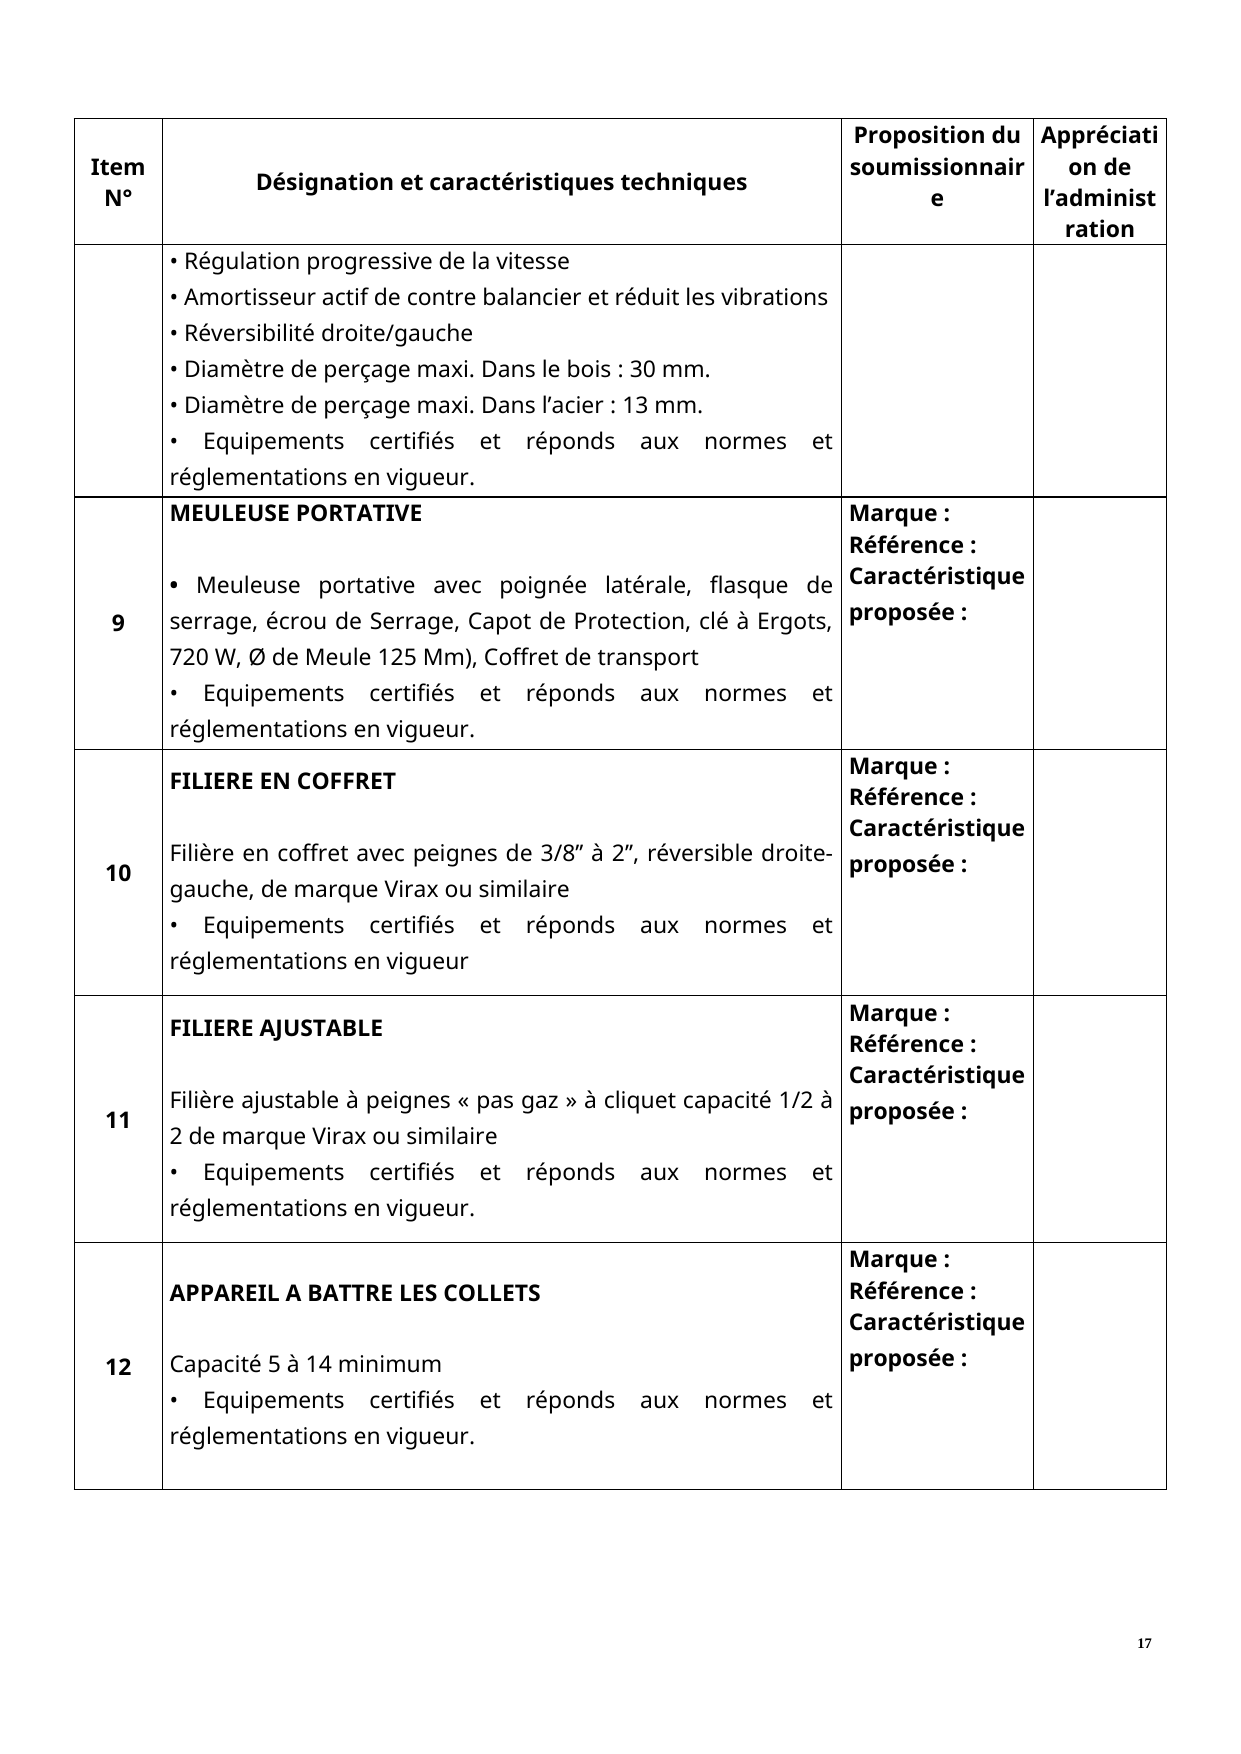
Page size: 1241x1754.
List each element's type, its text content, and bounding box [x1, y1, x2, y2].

table_cell 9 [75, 498, 162, 748]
table_cell [1034, 498, 1166, 748]
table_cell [842, 1243, 1033, 1489]
table_cell [1034, 245, 1166, 496]
table_header Item N° [75, 119, 162, 244]
table_cell FILIERE AJUSTABLE Filière ajustable à peignes « pas gaz » à cliquet capacité 1/2 à 2 de marque Virax ou similaire • Equipements certifiés et réponds aux normes et réglementations en vigueur. [163, 996, 841, 1242]
table_cell Marque : Référence : Caractéristique proposée : [842, 996, 1033, 1242]
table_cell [163, 245, 841, 496]
table_cell [1034, 1243, 1166, 1489]
table_cell MEULEUSE PORTATIVE • Meuleuse portative avec poignée latérale, flasque de serrage, écrou de Serrage, Capot de Protection, clé à Ergots, 720 W, Ø de Meule 125 Mm), Coffret de transport • Equipements certifiés et réponds aux normes et réglementations en vigueur. [163, 498, 841, 748]
table_cell Marque : Référence : Caractéristique proposée : [842, 498, 1033, 748]
table_cell 8 [75, 245, 162, 496]
table_header Appréciation de l’administration [1034, 119, 1166, 244]
table_cell 12 [75, 1243, 162, 1489]
table_cell FILIERE EN COFFRET Filière en coffret avec peignes de 3/8’’ à 2’’, réversible droite-gauche, de marque Virax ou similaire • Equipements certifiés et réponds aux normes et réglementations en vigueur [163, 750, 841, 995]
table_cell 10 [75, 750, 162, 995]
table_cell Marque : Référence : Caractéristique proposée : [842, 750, 1033, 995]
table_cell 11 [75, 996, 162, 1242]
table_cell [1034, 750, 1166, 995]
table_header Proposition du soumissionnaire [842, 119, 1033, 244]
table_header Désignation et caractéristiques techniques [163, 119, 841, 244]
table_cell APPAREIL A BATTRE LES COLLETS Capacité 5 à 14 minimum • Equipements certifiés et réponds aux normes et réglementations en vigueur. [163, 1243, 841, 1489]
table_cell [1034, 996, 1166, 1242]
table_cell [842, 245, 1033, 496]
